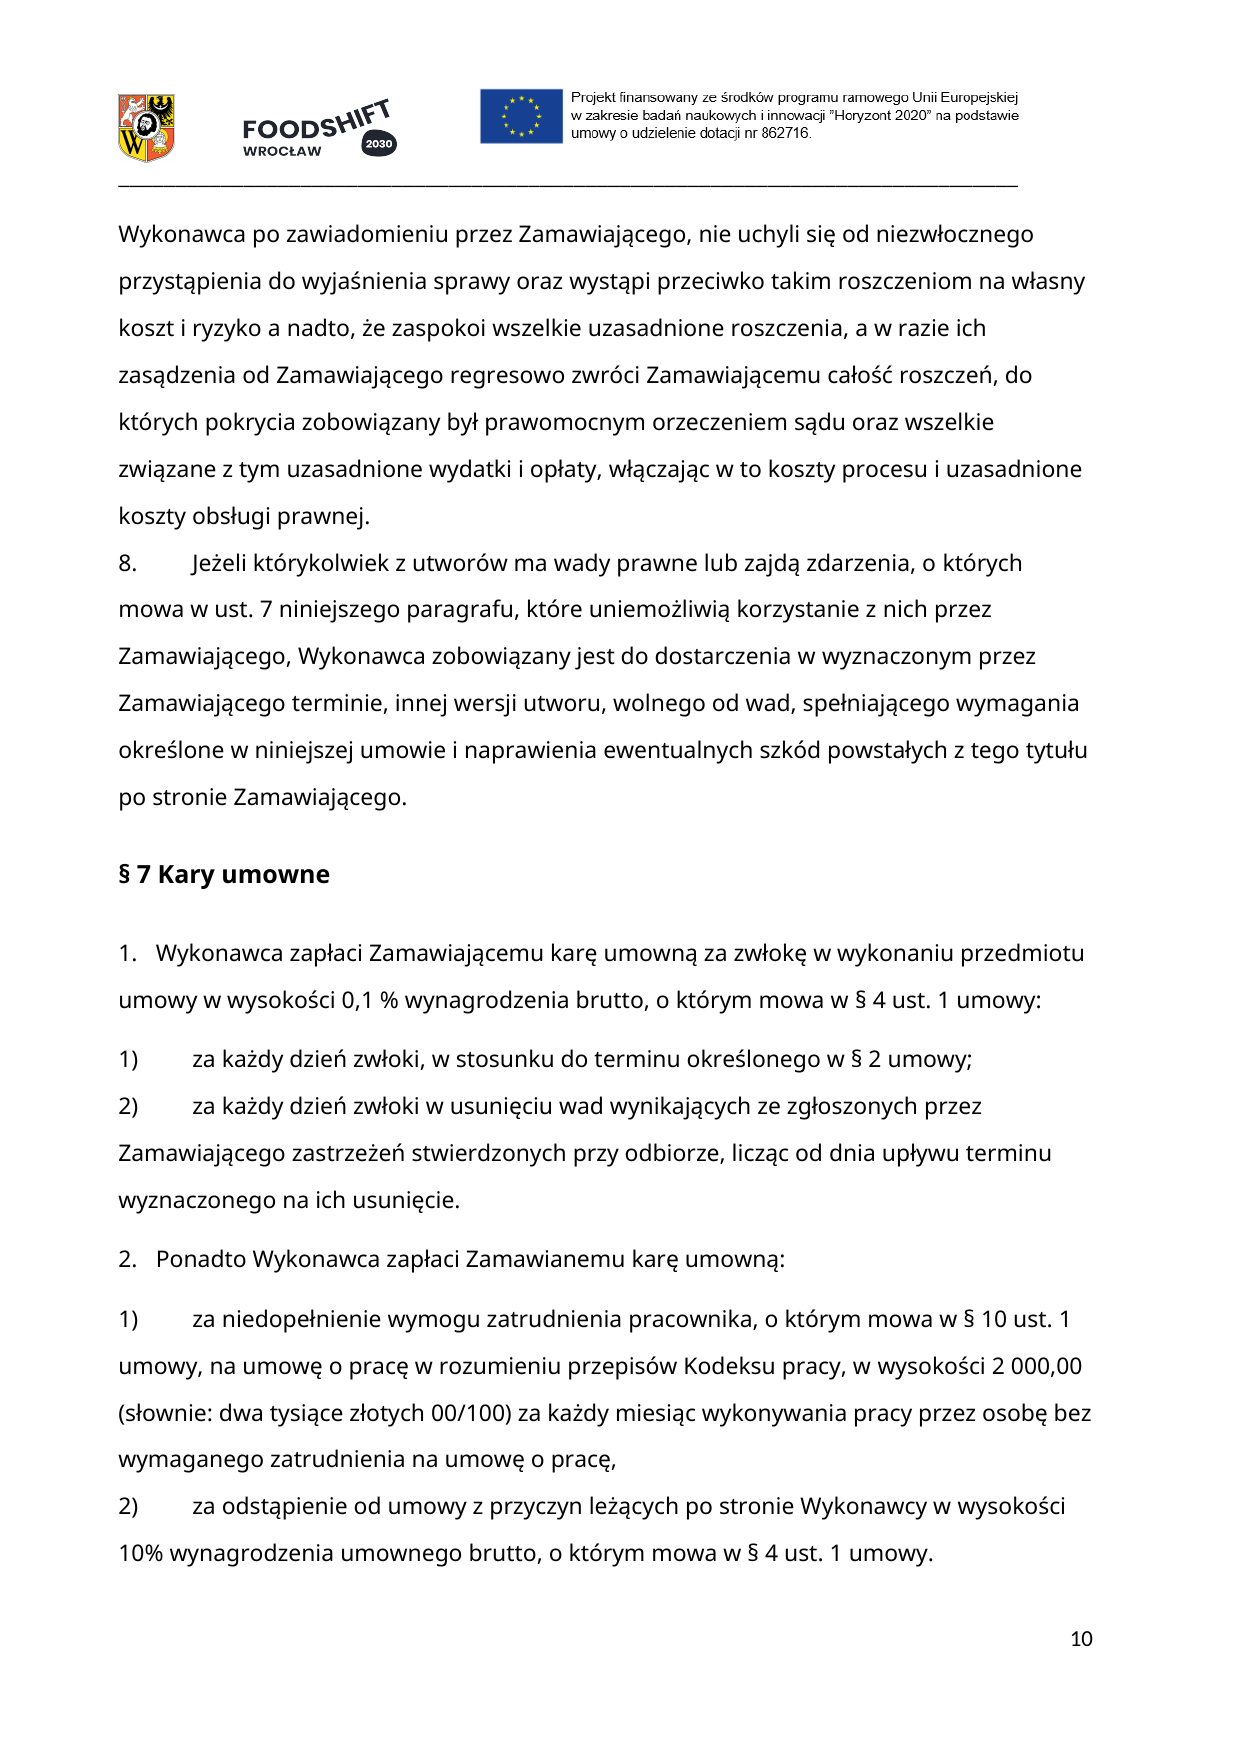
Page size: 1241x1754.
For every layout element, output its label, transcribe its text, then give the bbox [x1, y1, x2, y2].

list za niedopełnienie wymogu zatrudnienia pracownika, o którym mowa w § 10 ust. 1 umowy, na umowę o pracę w rozumieniu przepisów Kodeksu pracy, w wysokości 2 000,00 (słownie: dwa tysiące złotych 00/100) za każdy miesiąc wykonywania pracy przez osobę bez wymaganego zatrudnienia na umowę o pracę, [118, 1303, 1093, 1475]
list Jeżeli którykolwiek z utworów ma wady prawne lub zajdą zdarzenia, o których mowa w ust. 7 niniejszego paragrafu, które uniemożliwią korzystanie z nich przez Zamawiającego, Wykonawca zobowiązany jest do dostarczenia w wyznaczonym przez Zamawiającego terminie, innej wersji utworu, wolnego od wad, spełniającego wymagania określone w niniejszej umowie i naprawienia ewentualnych szkód powstałych z tego tytułu po stronie Zamawiającego. [118, 547, 1093, 812]
list za każdy dzień zwłoki w usunięciu wad wynikających ze zgłoszonych przez Zamawiającego zastrzeżeń stwierdzonych przy odbiorze, licząc od dnia upływu terminu wyznaczonego na ich usunięcie. [118, 1090, 1093, 1215]
list Ponadto Wykonawca zapłaci Zamawianemu karę umowną: [118, 1243, 1093, 1275]
list za odstąpienie od umowy z przyczyn leżących po stronie Wykonawcy w wysokości 10% wynagrodzenia umownego brutto, o którym mowa w § 4 ust. 1 umowy. [118, 1490, 1093, 1568]
picture [201, 73, 445, 191]
picture [448, 73, 1053, 163]
list Wykonawca zapłaci Zamawiającemu karę umowną za zwłokę w wykonaniu przedmiotu umowy w wysokości 0,1 % wynagrodzenia brutto, o którym mowa w § 4 ust. 1 umowy: [118, 937, 1093, 1015]
list za każdy dzień zwłoki, w stosunku do terminu określonego w § 2 umowy; [118, 1043, 1093, 1075]
picture [118, 94, 175, 163]
subtitle § 7 Kary umowne [118, 857, 1093, 891]
